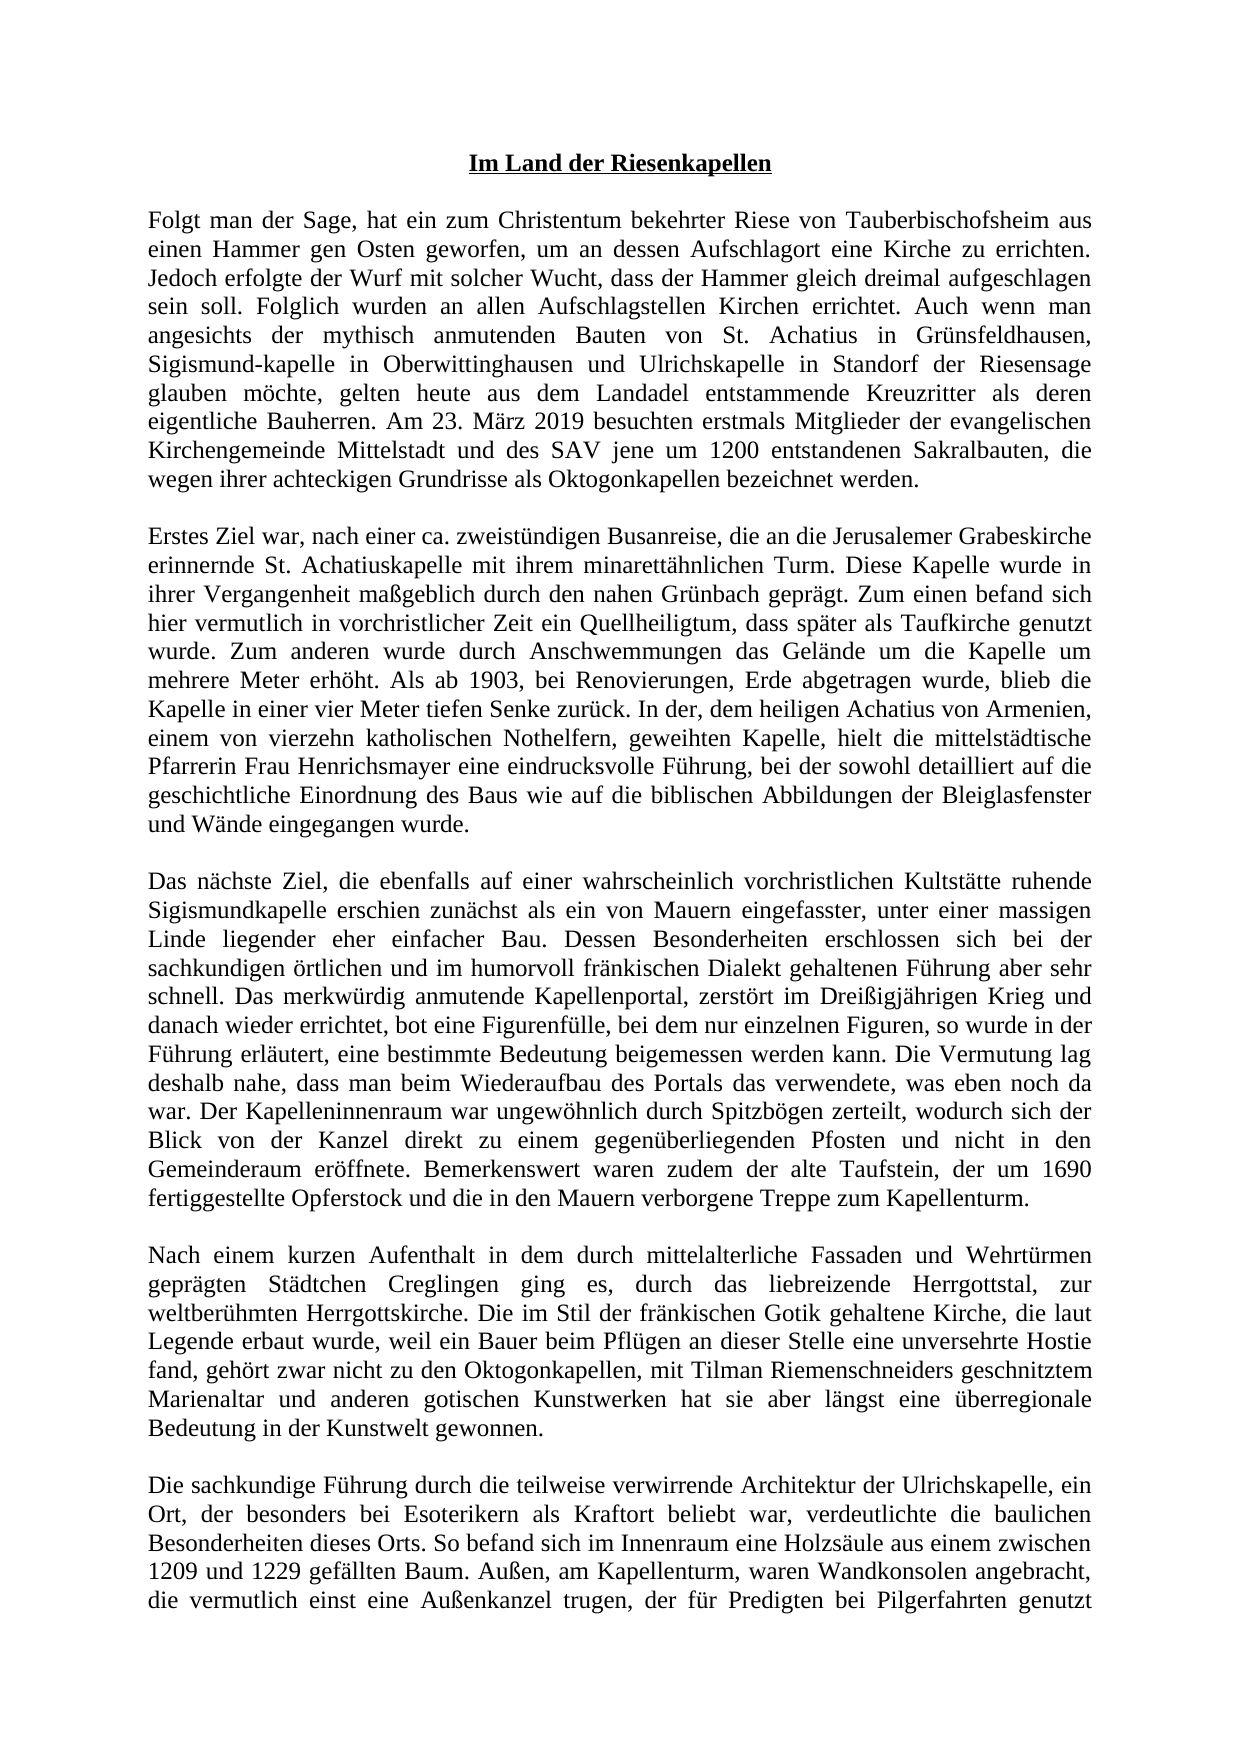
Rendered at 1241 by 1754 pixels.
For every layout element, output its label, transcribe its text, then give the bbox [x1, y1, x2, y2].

text Folgt man der Sage, hat ein zum Christentum bekehrter Riese von Tauberbischofsheim aus einen Hammer gen Osten geworfen, um an dessen Aufschlagort eine Kirche zu errichten. Jedoch erfolgte der Wurf mit solcher Wucht, dass der Hammer gleich dreimal aufgeschlagen sein soll. Folglich wurden an allen Aufschlagstellen Kirchen errichtet. Auch wenn man angesichts der mythisch anmutenden Bauten von St. Achatius in Grünsfeldhausen, Sigismund-kapelle in Oberwittinghausen und Ulrichskapelle in Standorf der Riesensage glauben möchte, gelten heute aus dem Landadel entstammende Kreuzritter als deren eigentliche Bauherren. Am 23. März 2019 besuchten erstmals Mitglieder der evangelischen Kirchengemeinde Mittelstadt und des SAV jene um 1200 entstandenen Sakralbauten, die wegen ihrer achteckigen Grundrisse als Oktogonkapellen bezeichnet werden. [148, 205, 1093, 493]
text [148, 1470, 1093, 1614]
text Das nächste Ziel, die ebenfalls auf einer wahrscheinlich vorchristlichen Kultstätte ruhende Sigismundkapelle erschien zunächst als ein von Mauern eingefasster, unter einer massigen Linde liegender eher einfacher Bau. Dessen Besonderheiten erschlossen sich bei der sachkundigen örtlichen und im humorvoll fränkischen Dialekt gehaltenen Führung aber sehr schnell. Das merkwürdig anmutende Kapellenportal, zerstört im Dreißigjährigen Krieg und danach wieder errichtet, bot eine Figurenfülle, bei dem nur einzelnen Figuren, so wurde in der Führung erläutert, eine bestimmte Bedeutung beigemessen werden kann. Die Vermutung lag deshalb nahe, dass man beim Wiederaufbau des Portals das verwendete, was eben noch da war. Der Kapelleninnenraum war ungewöhnlich durch Spitzbögen zerteilt, wodurch sich der Blick von der Kanzel direkt zu einem gegenüberliegenden Pfosten und nicht in den Gemeinderaum eröffnete. Bemerkenswert waren zudem der alte Taufstein, der um 1690 fertiggestellte Opferstock und die in den Mauern verborgene Treppe zum Kapellenturm. [148, 866, 1093, 1211]
text Nach einem kurzen Aufenthalt in dem durch mittelalterliche Fassaden und Wehrtürmen geprägten Städtchen Creglingen ging es, durch das liebreizende Herrgottstal, zur weltberühmten Herrgottskirche. Die im Stil der fränkischen Gotik gehaltene Kirche, die laut Legende erbaut wurde, weil ein Bauer beim Pflügen an dieser Stelle eine unversehrte Hostie fand, gehört zwar nicht zu den Oktogonkapellen, mit Tilman Riemenschneiders geschnitztem Marienaltar und anderen gotischen Kunstwerken hat sie aber längst eine überregionale Bedeutung in der Kunstwelt gewonnen. [148, 1240, 1093, 1441]
text Erstes Ziel war, nach einer ca. zweistündigen Busanreise, die an die Jerusalemer Grabeskirche erinnernde St. Achatiuskapelle mit ihrem minarettähnlichen Turm. Diese Kapelle wurde in ihrer Vergangenheit maßgeblich durch den nahen Grünbach geprägt. Zum einen befand sich hier vermutlich in vorchristlicher Zeit ein Quellheiligtum, dass später als Taufkirche genutzt wurde. Zum anderen wurde durch Anschwemmungen das Gelände um die Kapelle um mehrere Meter erhöht. Als ab 1903, bei Renovierungen, Erde abgetragen wurde, blieb die Kapelle in einer vier Meter tiefen Senke zurück. In der, dem heiligen Achatius von Armenien, einem von vierzehn katholischen Nothelfern, geweihten Kapelle, hielt die mittelstädtische Pfarrerin Frau Henrichsmayer eine eindrucksvolle Führung, bei der sowohl detailliert auf die geschichtliche Einordnung des Baus wie auf die biblischen Abbildungen der Bleiglasfenster und Wände eingegangen wurde. [148, 521, 1093, 838]
text Im Land der Riesenkapellen [148, 148, 1093, 176]
